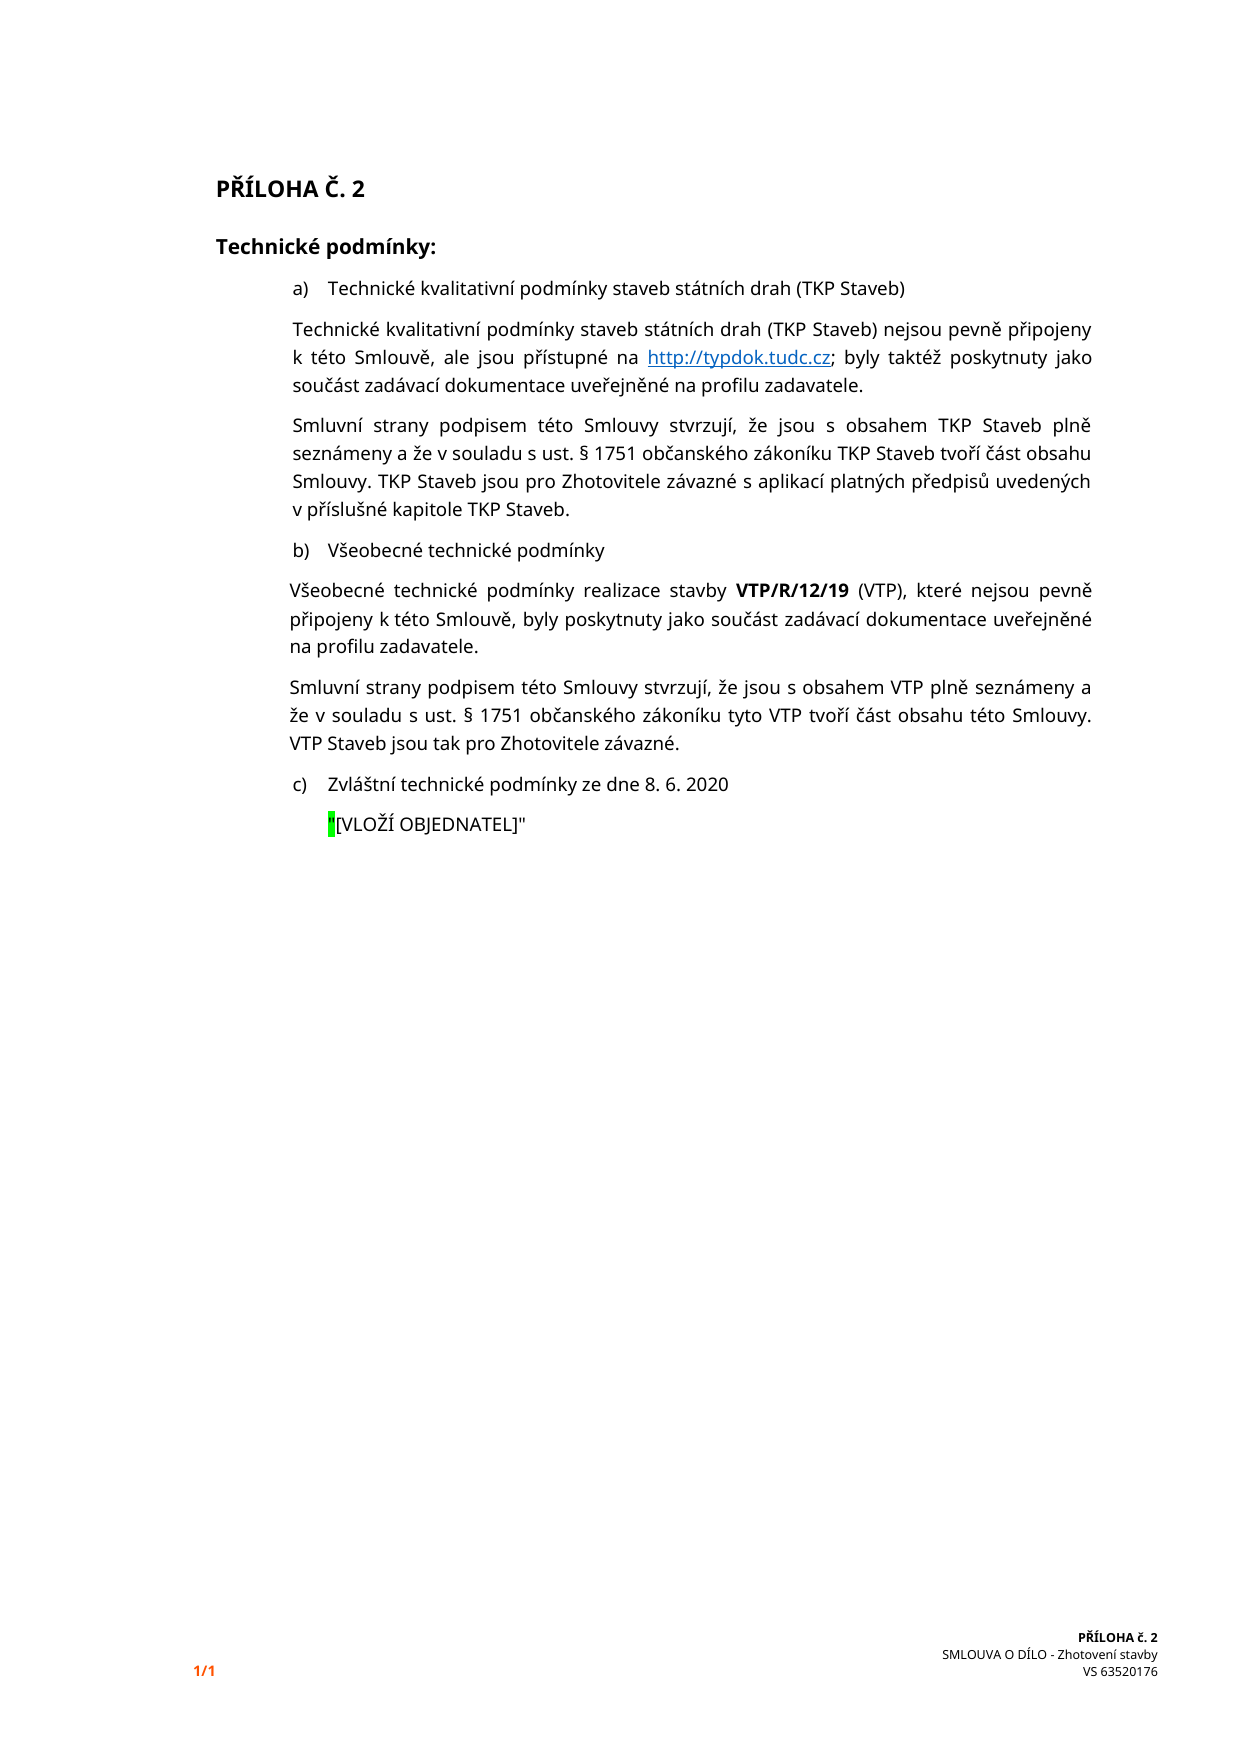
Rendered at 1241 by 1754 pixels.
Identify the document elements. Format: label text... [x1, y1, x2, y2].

text Technické kvalitativní podmínky staveb státních drah (TKP Staveb) nejsou pevně připojeny k této Smlouvě, ale jsou přístupné na http://typdok.tudc.cz; byly taktéž poskytnuty jako součást zadávací dokumentace uveřejněné na profilu zadavatele. [292, 316, 1093, 398]
text Všeobecné technické podmínky realizace stavby VTP/R/12/19 (VTP), které nejsou pevně připojeny k této Smlouvě, byly poskytnuty jako součást zadávací dokumentace uveřejněné na profilu zadavatele. [289, 578, 1093, 659]
text Smluvní strany podpisem této Smlouvy stvrzují, že jsou s obsahem TKP Staveb plně seznámeny a že v souladu s ust. § 1751 občanského zákoníku TKP Staveb tvoří část obsahu Smlouvy. TKP Staveb jsou pro Zhotovitele závazné s aplikací platných předpisů uvedených v příslušné kapitole TKP Staveb. [292, 413, 1093, 522]
text Technické podmínky: [216, 232, 1093, 260]
text Zvláštní technické podmínky ze dne 8. 6. 2020 [292, 771, 1093, 796]
text Příloha č. 2 [216, 172, 1093, 204]
list Technické kvalitativní podmínky staveb státních drah (TKP Staveb) [292, 276, 1093, 301]
text Všeobecné technické podmínky [292, 537, 1093, 563]
text Smluvní strany podpisem této Smlouvy stvrzují, že jsou s obsahem VTP plně seznámeny a že v souladu s ust. § 1751 občanského zákoníku tyto VTP tvoří část obsahu této Smlouvy. VTP Staveb jsou tak pro Zhotovitele závazné. [289, 674, 1093, 756]
